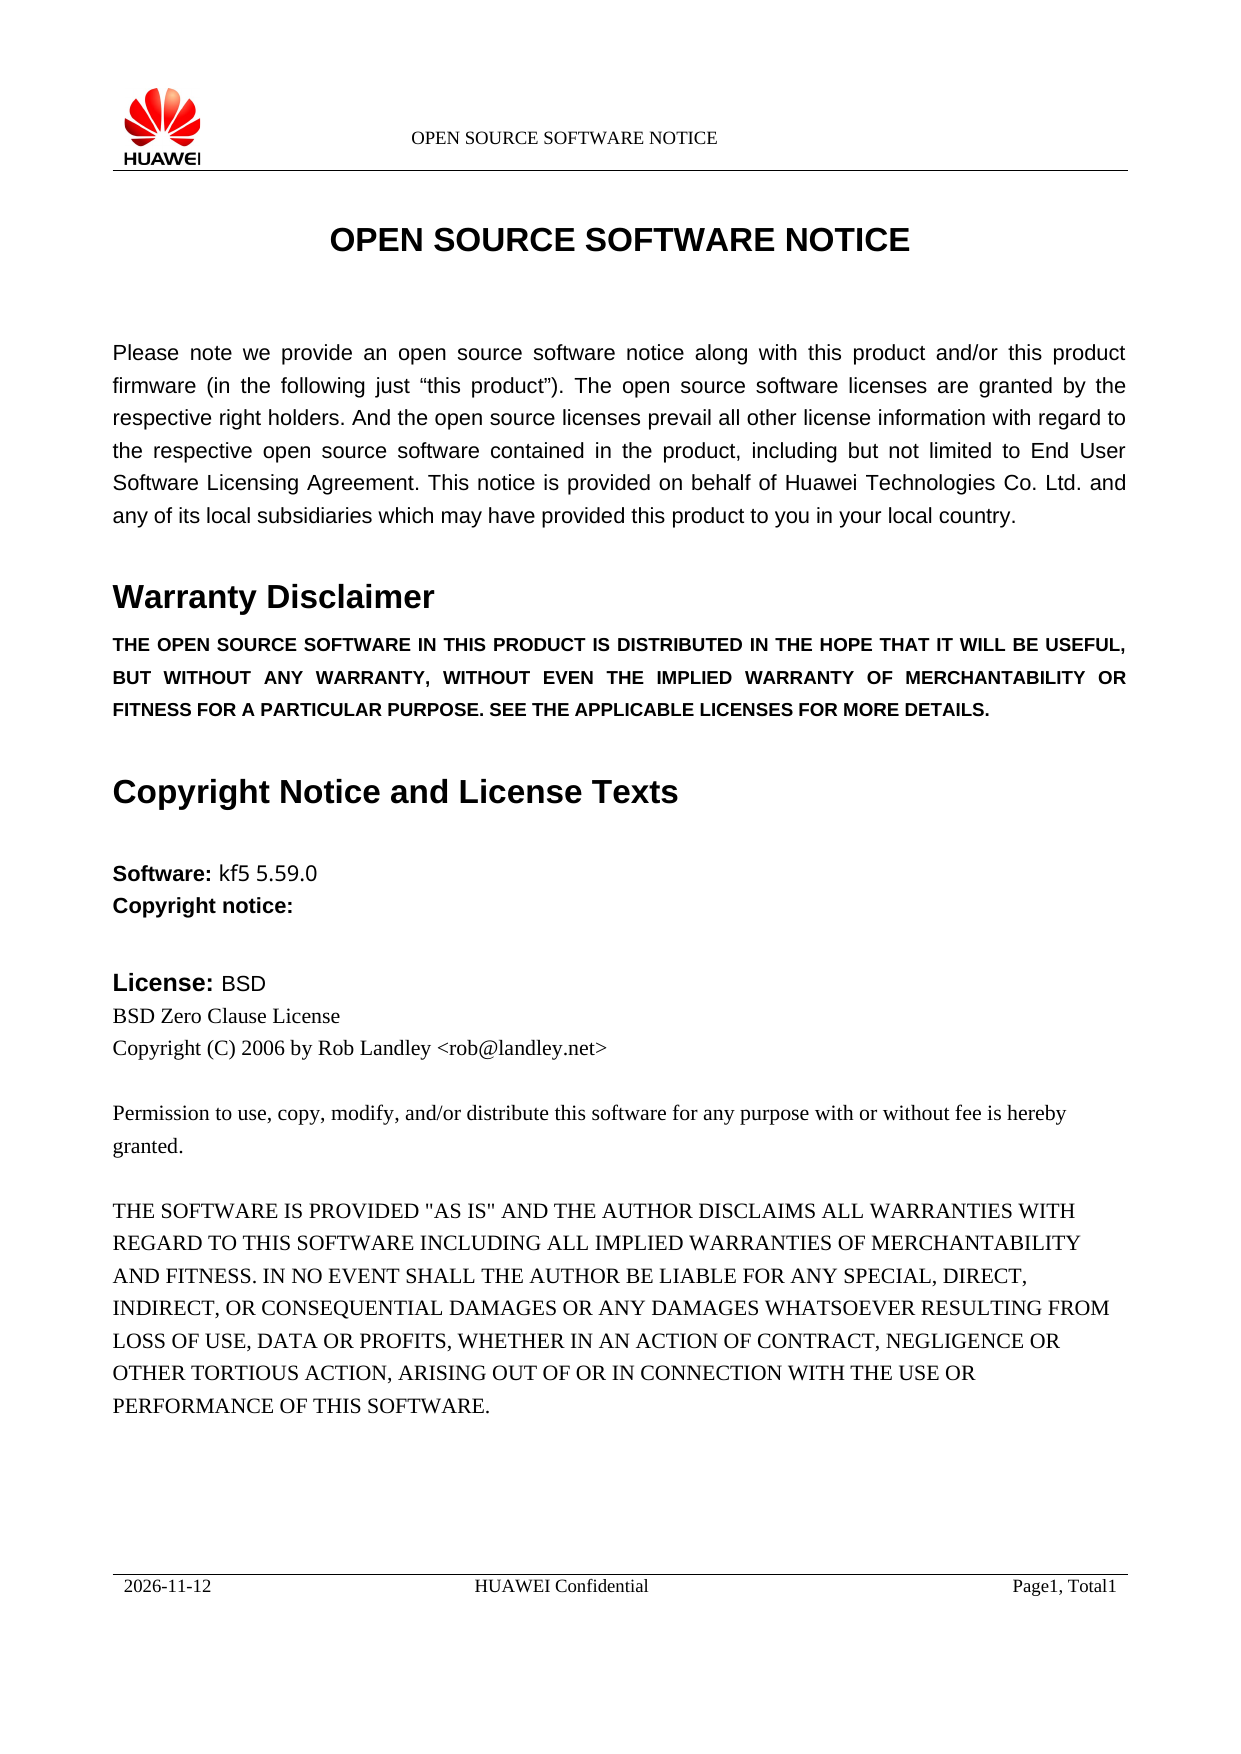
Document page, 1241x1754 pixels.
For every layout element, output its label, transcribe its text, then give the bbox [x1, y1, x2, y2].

text Copyright Notice and License Texts [112, 759, 1128, 824]
text License: BSD [112, 966, 1128, 999]
text The open source software in this product is distributed in the hope that it will be useful, but WITHOUT ANY WARRANTY, without even the implied warranty of MERCHANTABILITY or FITNESS FOR A PARTICULAR PURPOSE. See the applicable licenses for more details. [112, 629, 1128, 726]
text Warranty Disclaimer [112, 564, 1128, 629]
picture [124, 88, 201, 165]
text BSD Zero Clause License Copyright (C) 2006 by Rob Landley <rob@landley.net> Permission to use, copy, modify, and/or distribute this software for any purpose with or without fee is hereby granted. THE SOFTWARE IS PROVIDED "AS IS" AND THE AUTHOR DISCLAIMS ALL WARRANTIES WITH REGARD TO THIS SOFTWARE INCLUDING ALL IMPLIED WARRANTIES OF MERCHANTABILITY AND FITNESS. IN NO EVENT SHALL THE AUTHOR BE LIABLE FOR ANY SPECIAL, DIRECT, INDIRECT, OR CONSEQUENTIAL DAMAGES OR ANY DAMAGES WHATSOEVER RESULTING FROM LOSS OF USE, DATA OR PROFITS, WHETHER IN AN ACTION OF CONTRACT, NEGLIGENCE OR OTHER TORTIOUS ACTION, ARISING OUT OF OR IN CONNECTION WITH THE USE OR PERFORMANCE OF THIS SOFTWARE. [112, 999, 1128, 1454]
text Please note we provide an open source software notice along with this product and/or this product firmware (in the following just “this product”). The open source software licenses are granted by the respective right holders. And the open source licenses prevail all other license information with regard to the respective open source software contained in the product, including but not limited to End User Software Licensing Agreement. This notice is provided on behalf of Huawei Technologies Co. Ltd. and any of its local subsidiaries which may have provided this product to you in your local country. [112, 336, 1128, 531]
text OPEN SOURCE SOFTWARE NOTICE [112, 206, 1128, 271]
text Copyright notice: [112, 889, 1128, 921]
title Software: kf5 5.59.0 [112, 856, 1128, 889]
